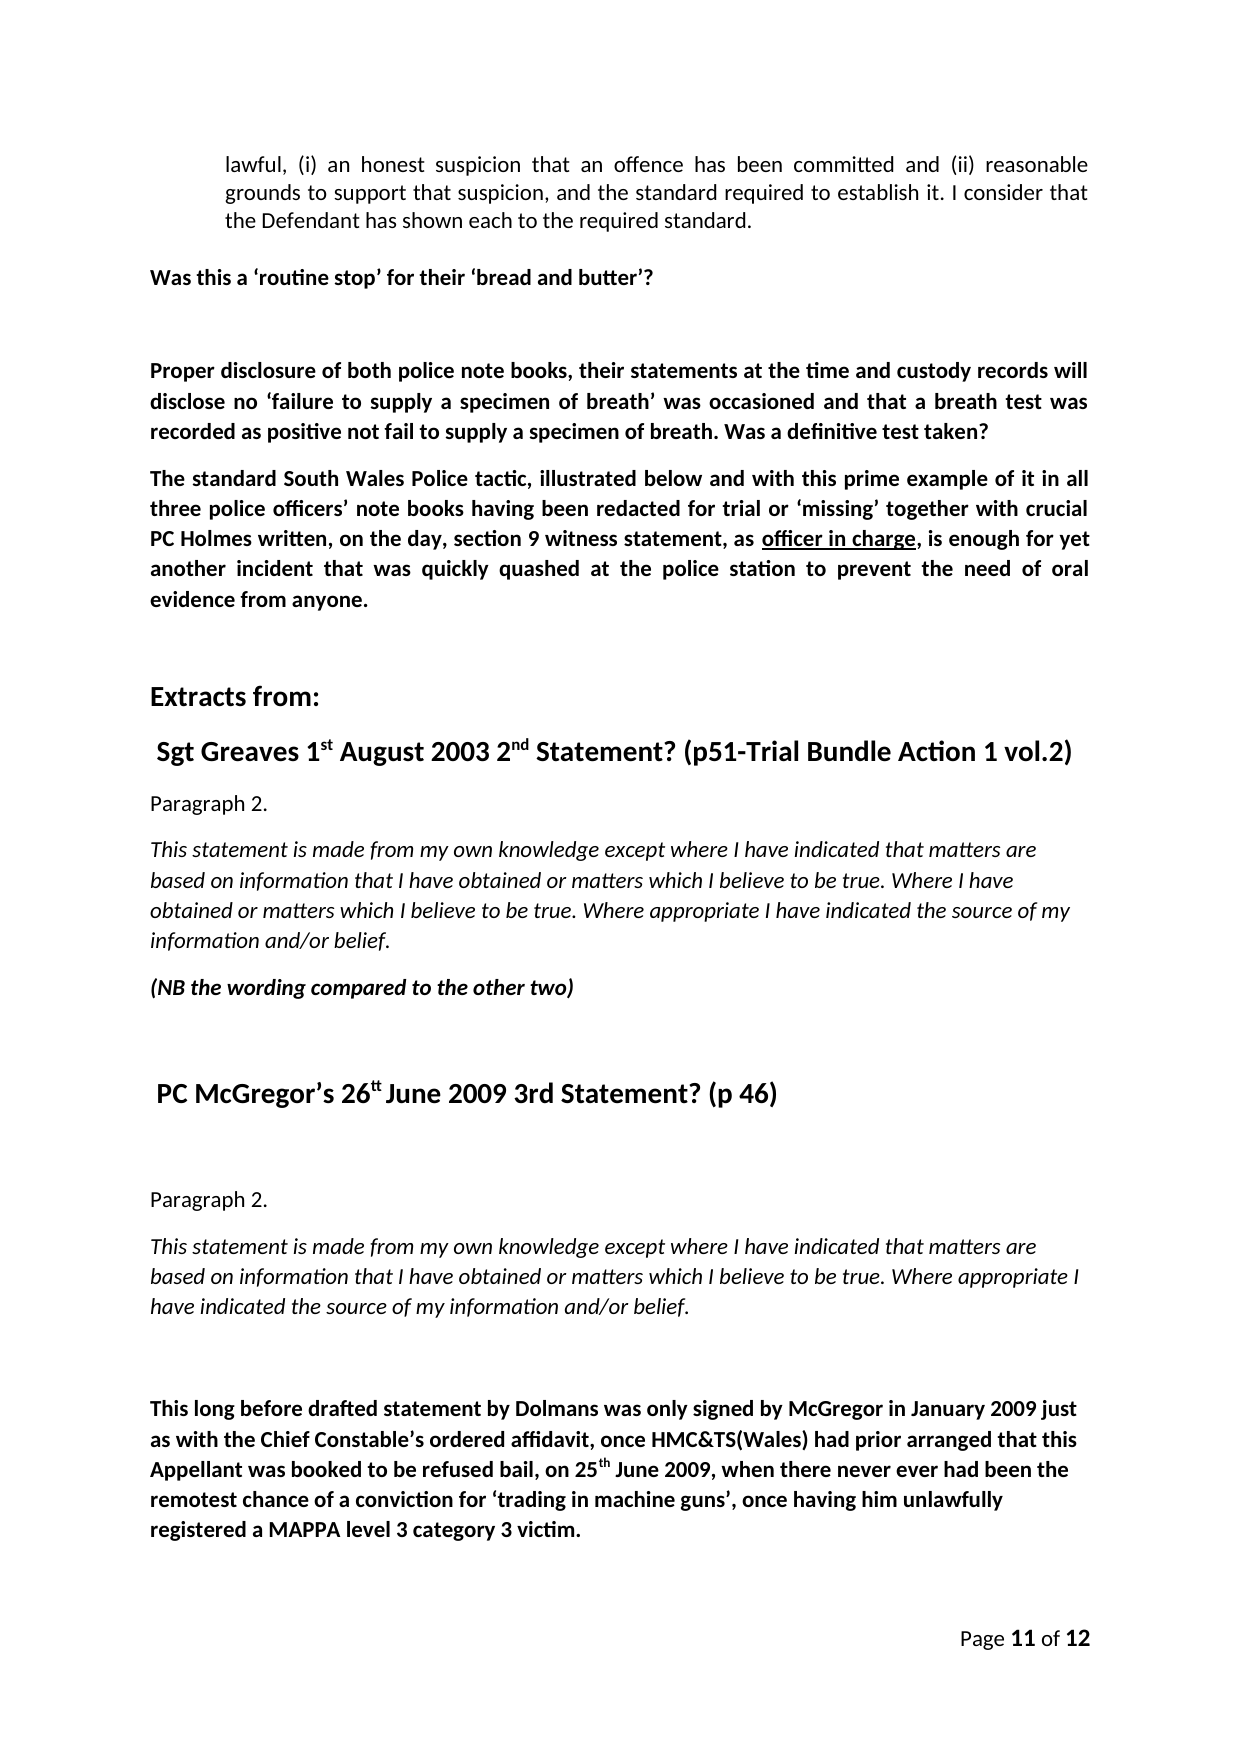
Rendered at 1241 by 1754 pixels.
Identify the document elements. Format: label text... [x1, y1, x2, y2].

text Proper disclosure of both police note books, their statements at the time and custody records will disclose no ‘failure to supply a specimen of breath’ was occasioned and that a breath test was recorded as positive not fail to supply a specimen of breath. Was a definitive test taken? [150, 357, 1090, 445]
text The standard South Wales Police tactic, illustrated below and with this prime example of it in all three police officers’ note books having been redacted for trial or ‘missing’ together with crucial PC Holmes written, on the day, section 9 witness statement, as officer in charge, is enough for yet another incident that was quickly quashed at the police station to prevent the need of oral evidence from anyone. [150, 464, 1090, 613]
text This statement is made from my own knowledge except where I have indicated that matters are based on information that I have obtained or matters which I believe to be true. Where appropriate I have indicated the source of my information and/or belief. [150, 1232, 1090, 1321]
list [187, 150, 1090, 234]
text PC McGregor’s 26tt June 2009 3rd Statement? (p 46) [150, 1075, 1090, 1111]
text Extracts from: [150, 678, 1090, 714]
text (NB the wording compared to the other two) [150, 973, 1090, 1001]
text This long before drafted statement by Dolmans was only signed by McGregor in January 2009 just as with the Chief Constable’s ordered affidavit, once HMC&TS(Wales) had prior arranged that this Appellant was booked to be refused bail, on 25th June 2009, when there never ever had been the remotest chance of a conviction for ‘trading in machine guns’, once having him unlawfully registered a MAPPA level 3 category 3 victim. [150, 1394, 1090, 1543]
text This statement is made from my own knowledge except where I have indicated that matters are based on information that I have obtained or matters which I believe to be true. Where I have obtained or matters which I believe to be true. Where appropriate I have indicated the source of my information and/or belief. [150, 836, 1090, 954]
text Was this a ‘routine stop’ for their ‘bread and butter’? [150, 263, 1090, 291]
text Paragraph 2. [150, 1185, 1090, 1213]
text Sgt Greaves 1st August 2003 2nd Statement? (p51-Trial Bundle Action 1 vol.2) [150, 733, 1090, 769]
text Paragraph 2. [150, 789, 1090, 817]
